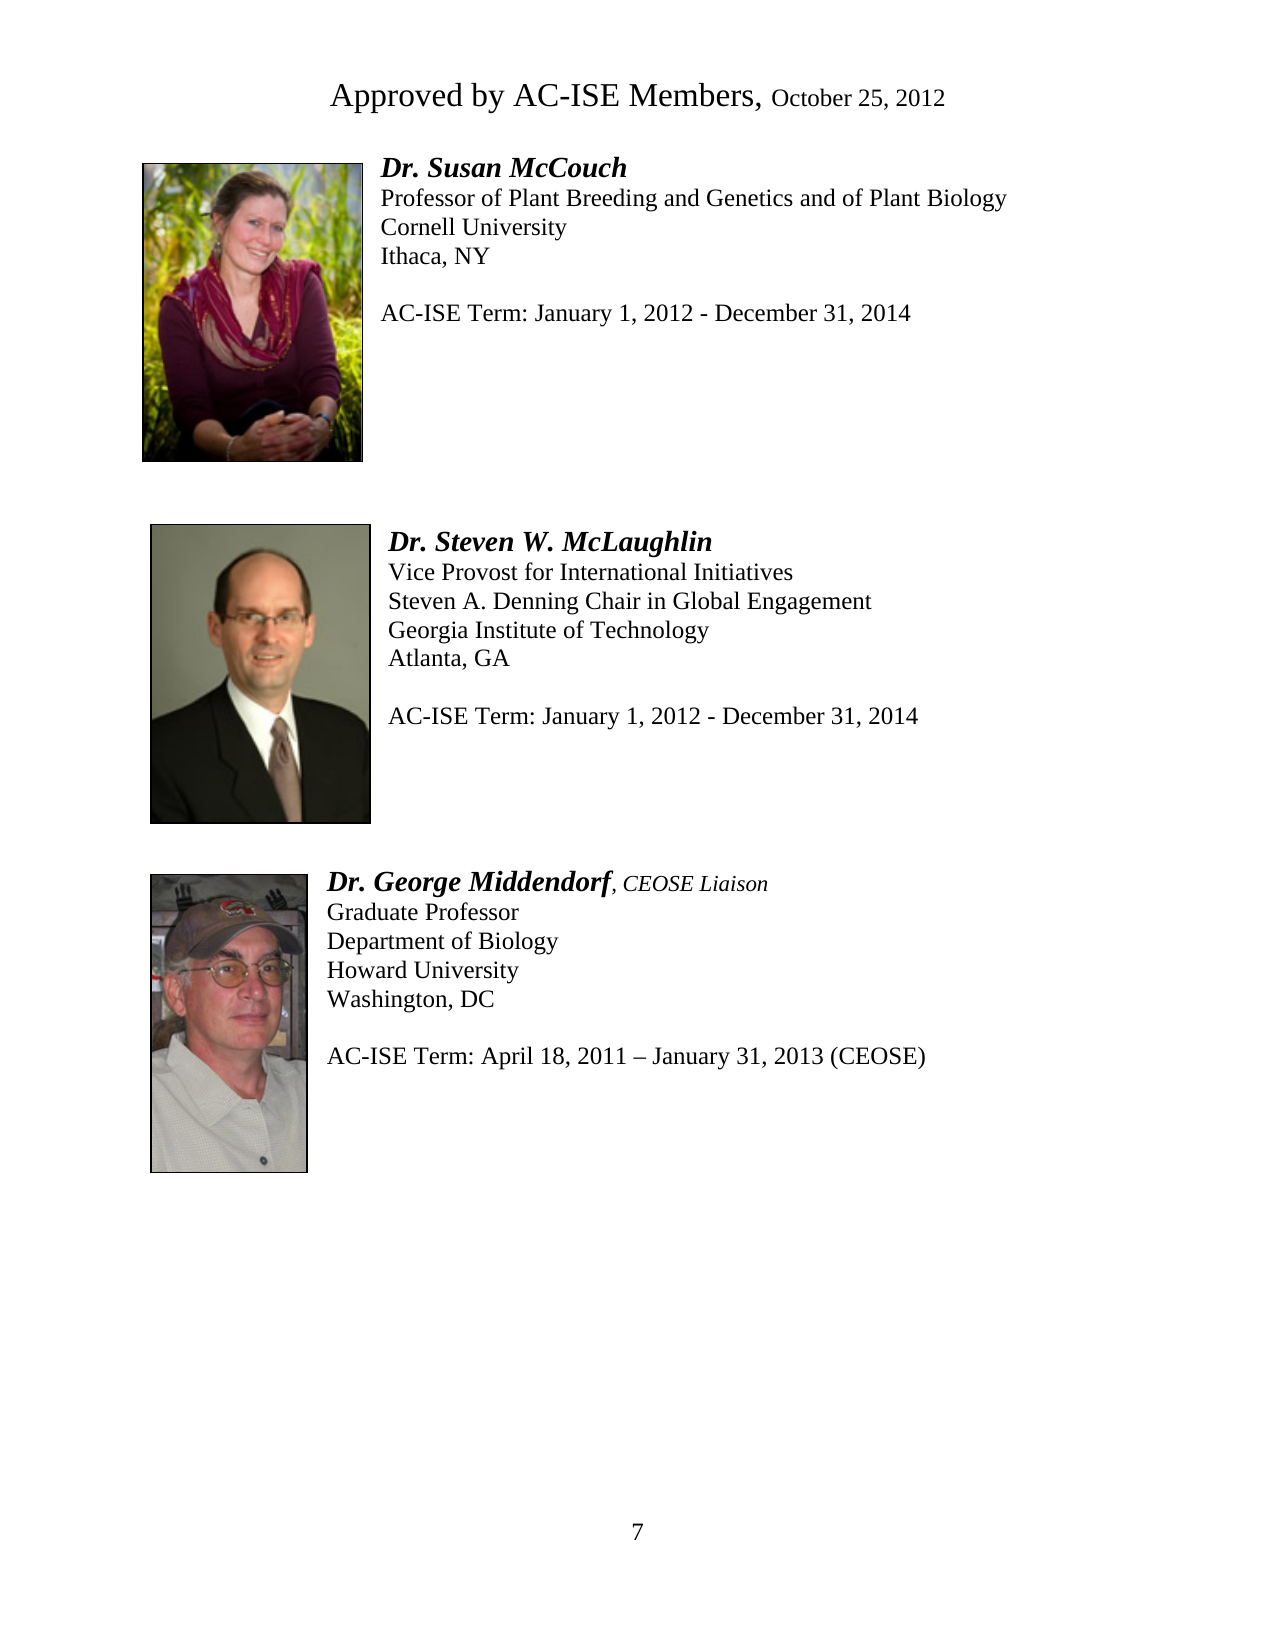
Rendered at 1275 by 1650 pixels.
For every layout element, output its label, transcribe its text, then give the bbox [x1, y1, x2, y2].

text Dr. George Middendorf, CEOSE Liaison [150, 864, 1125, 897]
text Steven A. Denning Chair in Global Engagement [371, 586, 1125, 615]
text Dr. Susan McCouch [150, 150, 1125, 183]
text Graduate Professor [308, 897, 1125, 926]
text Washington, DC [308, 984, 1125, 1012]
text Cornell University [363, 212, 1125, 241]
list AC-ISE Term: April 18, 2011 – January 31, 2013 (CEOSE) [308, 1041, 1084, 1070]
text Atlanta, GA [371, 643, 1125, 672]
list AC-ISE Term: January 1, 2012 - December 31, 2014 [371, 701, 1084, 730]
text Professor of Plant Breeding and Genetics and of Plant Biology [363, 183, 1125, 212]
text Howard University [308, 955, 1125, 984]
text Department of Biology [308, 926, 1125, 955]
text Georgia Institute of Technology [371, 615, 1125, 643]
text Dr. Steven W. McLaughlin [371, 524, 1125, 557]
text Vice Provost for International Initiatives [371, 557, 1125, 586]
picture [144, 164, 362, 461]
picture [152, 525, 369, 822]
picture [152, 875, 306, 1172]
list AC-ISE Term: January 1, 2012 - December 31, 2014 [363, 298, 1084, 327]
text Ithaca, NY [363, 241, 1125, 270]
